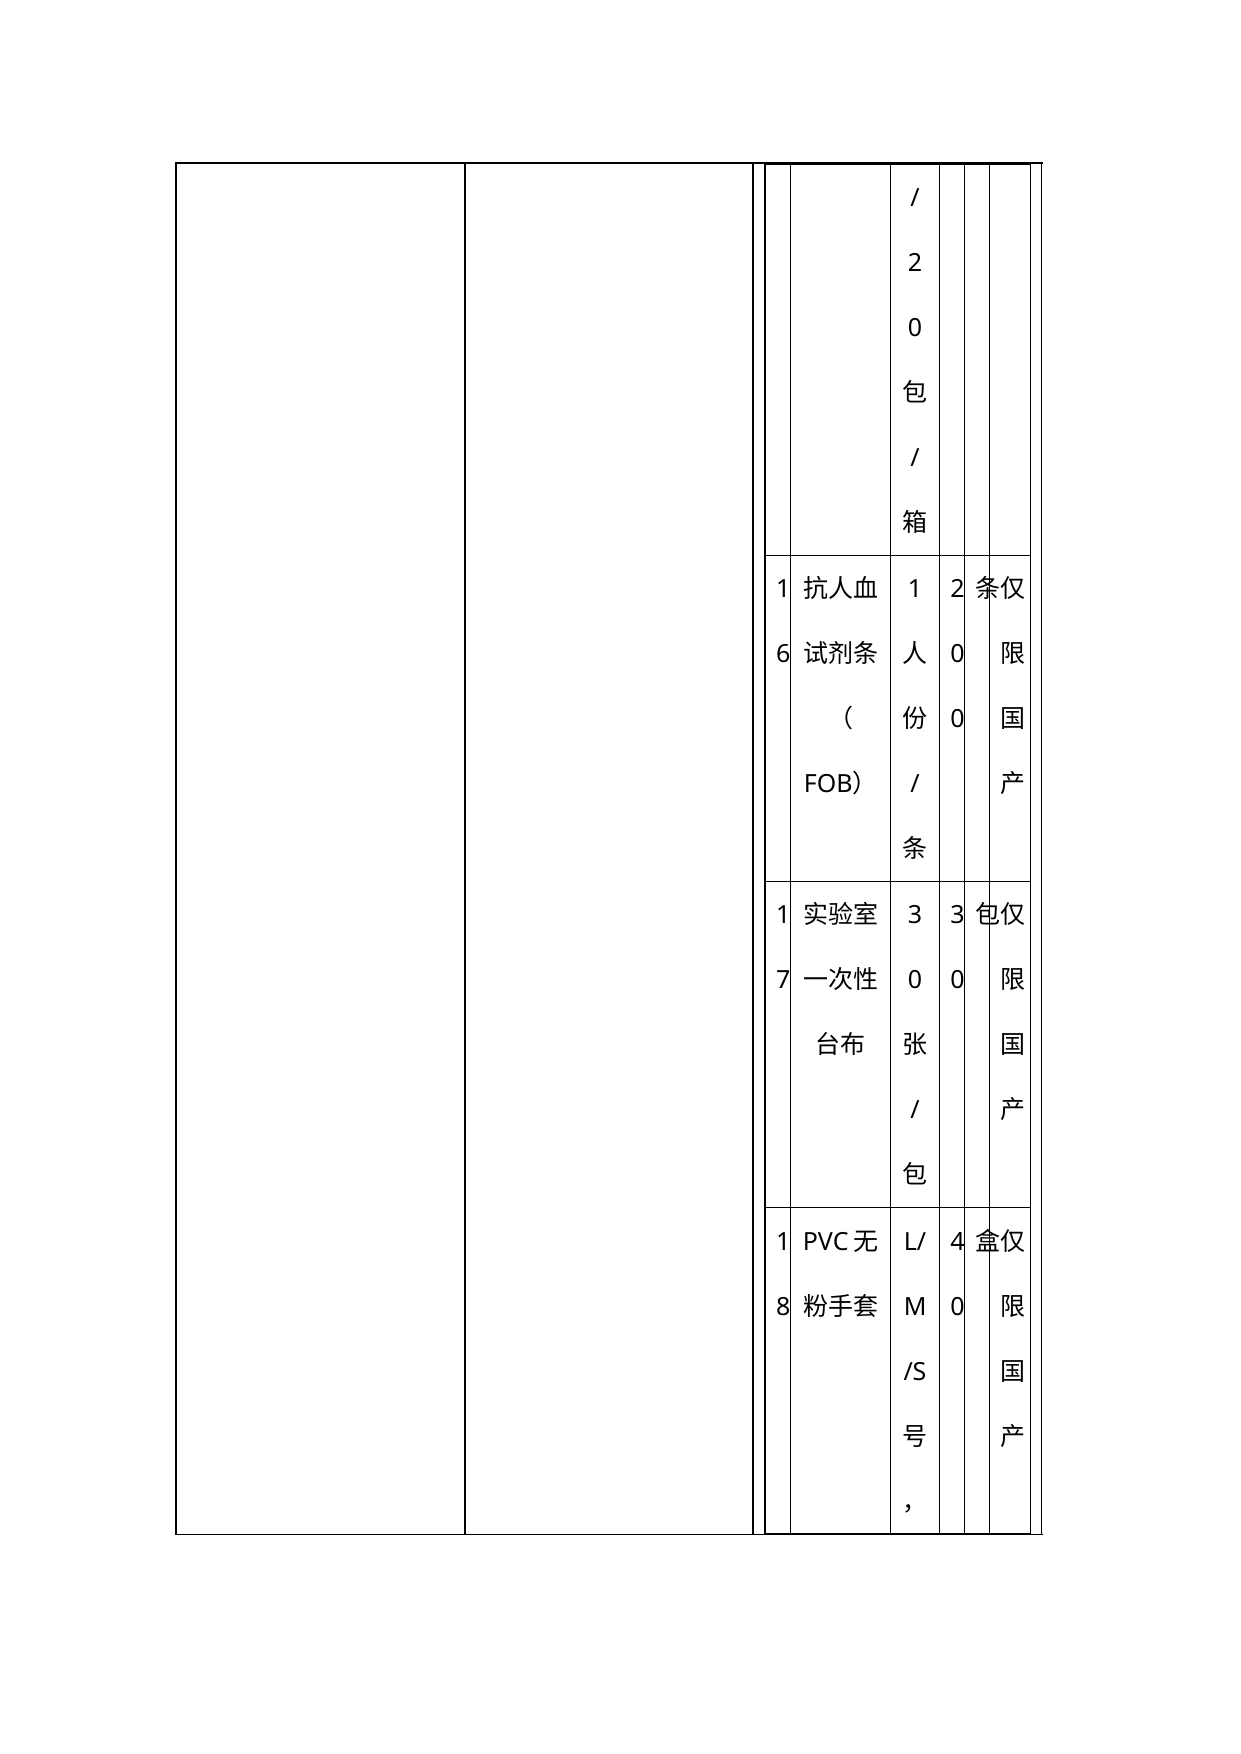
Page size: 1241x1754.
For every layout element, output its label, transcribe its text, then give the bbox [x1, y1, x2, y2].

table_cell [965, 1208, 989, 1533]
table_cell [891, 165, 939, 555]
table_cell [791, 1208, 890, 1533]
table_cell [791, 165, 890, 555]
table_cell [1031, 164, 1041, 1534]
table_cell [990, 165, 1030, 555]
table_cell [965, 165, 989, 555]
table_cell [766, 165, 790, 555]
table_cell [177, 164, 464, 1534]
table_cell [990, 1208, 1030, 1533]
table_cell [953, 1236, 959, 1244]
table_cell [766, 1208, 790, 1533]
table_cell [940, 1208, 964, 1533]
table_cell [754, 164, 764, 1534]
table_cell 1 [466, 164, 752, 1534]
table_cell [891, 1208, 939, 1533]
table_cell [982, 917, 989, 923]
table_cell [940, 165, 964, 555]
